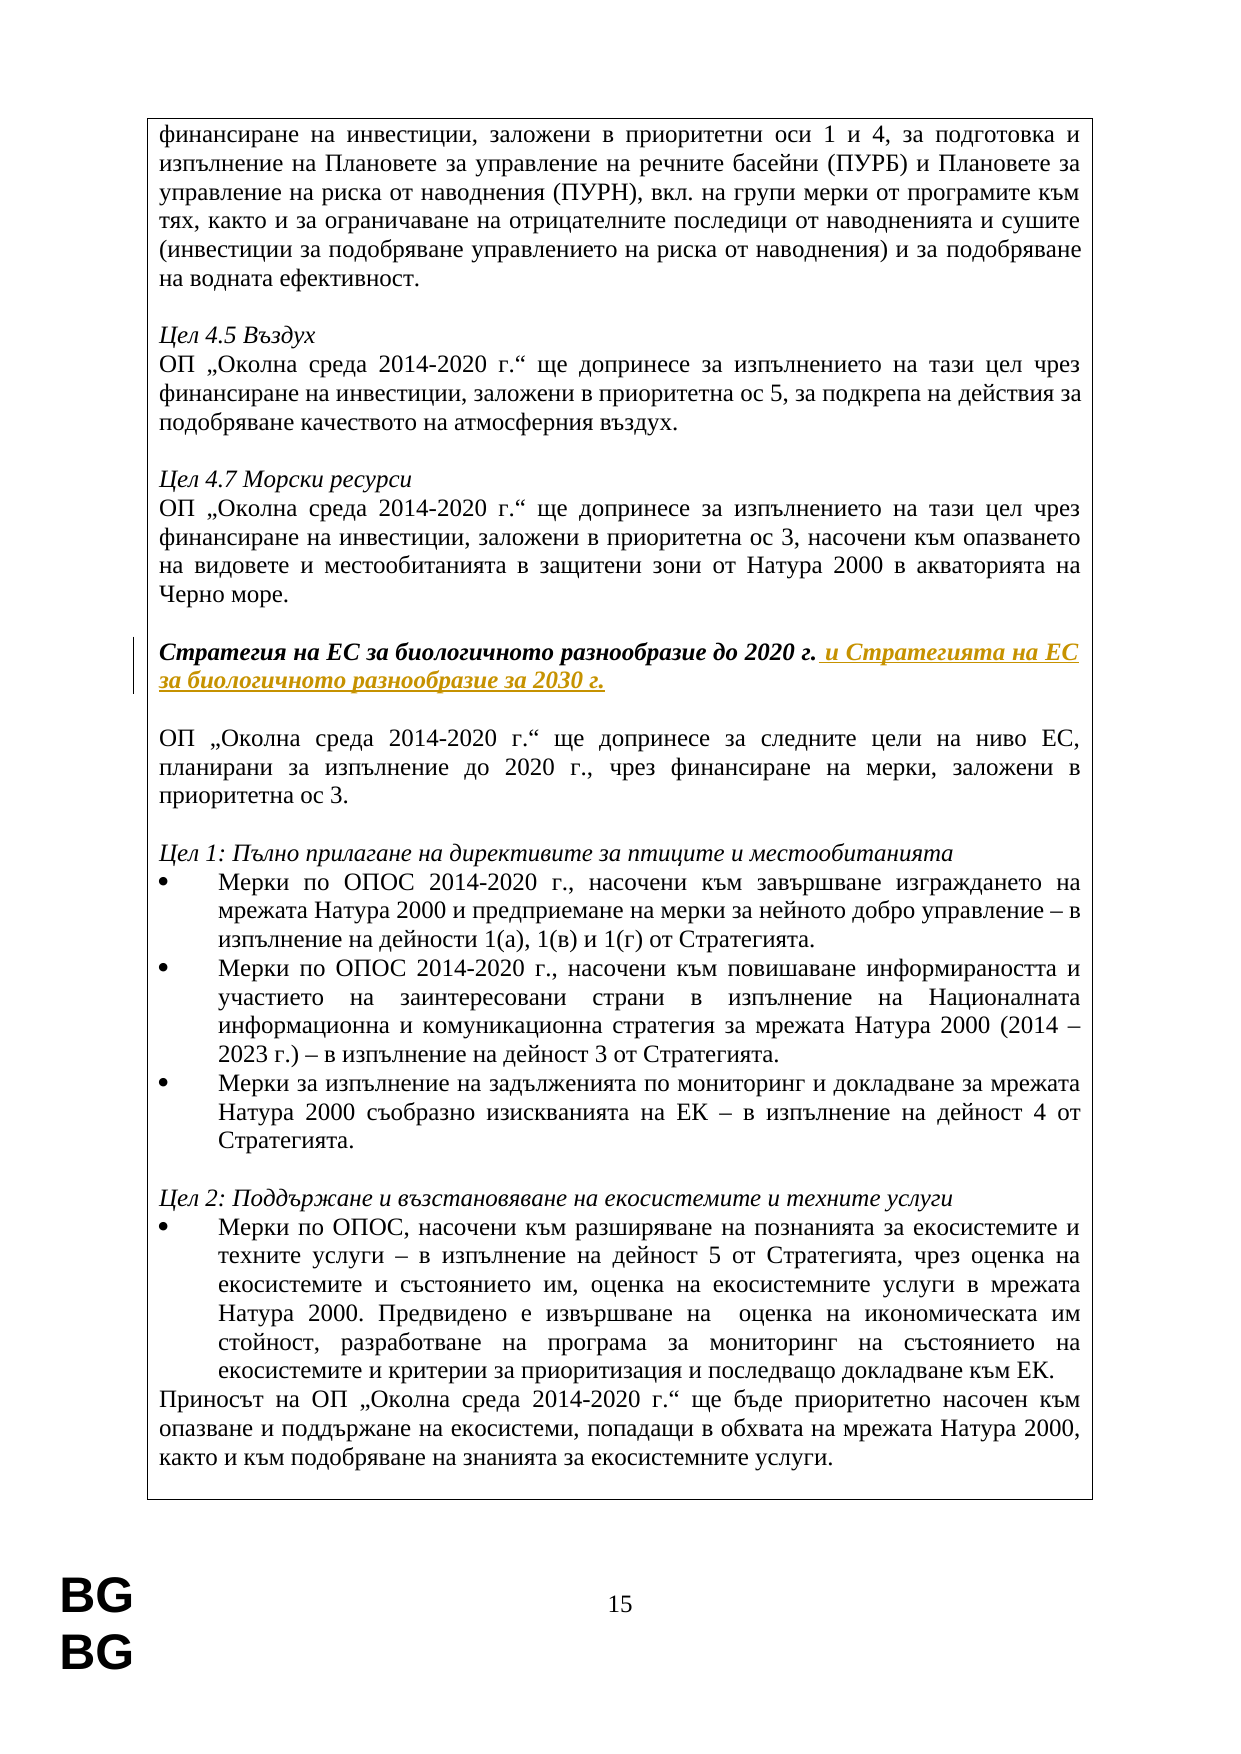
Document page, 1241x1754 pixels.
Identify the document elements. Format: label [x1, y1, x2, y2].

table_header [148, 119, 1092, 1499]
